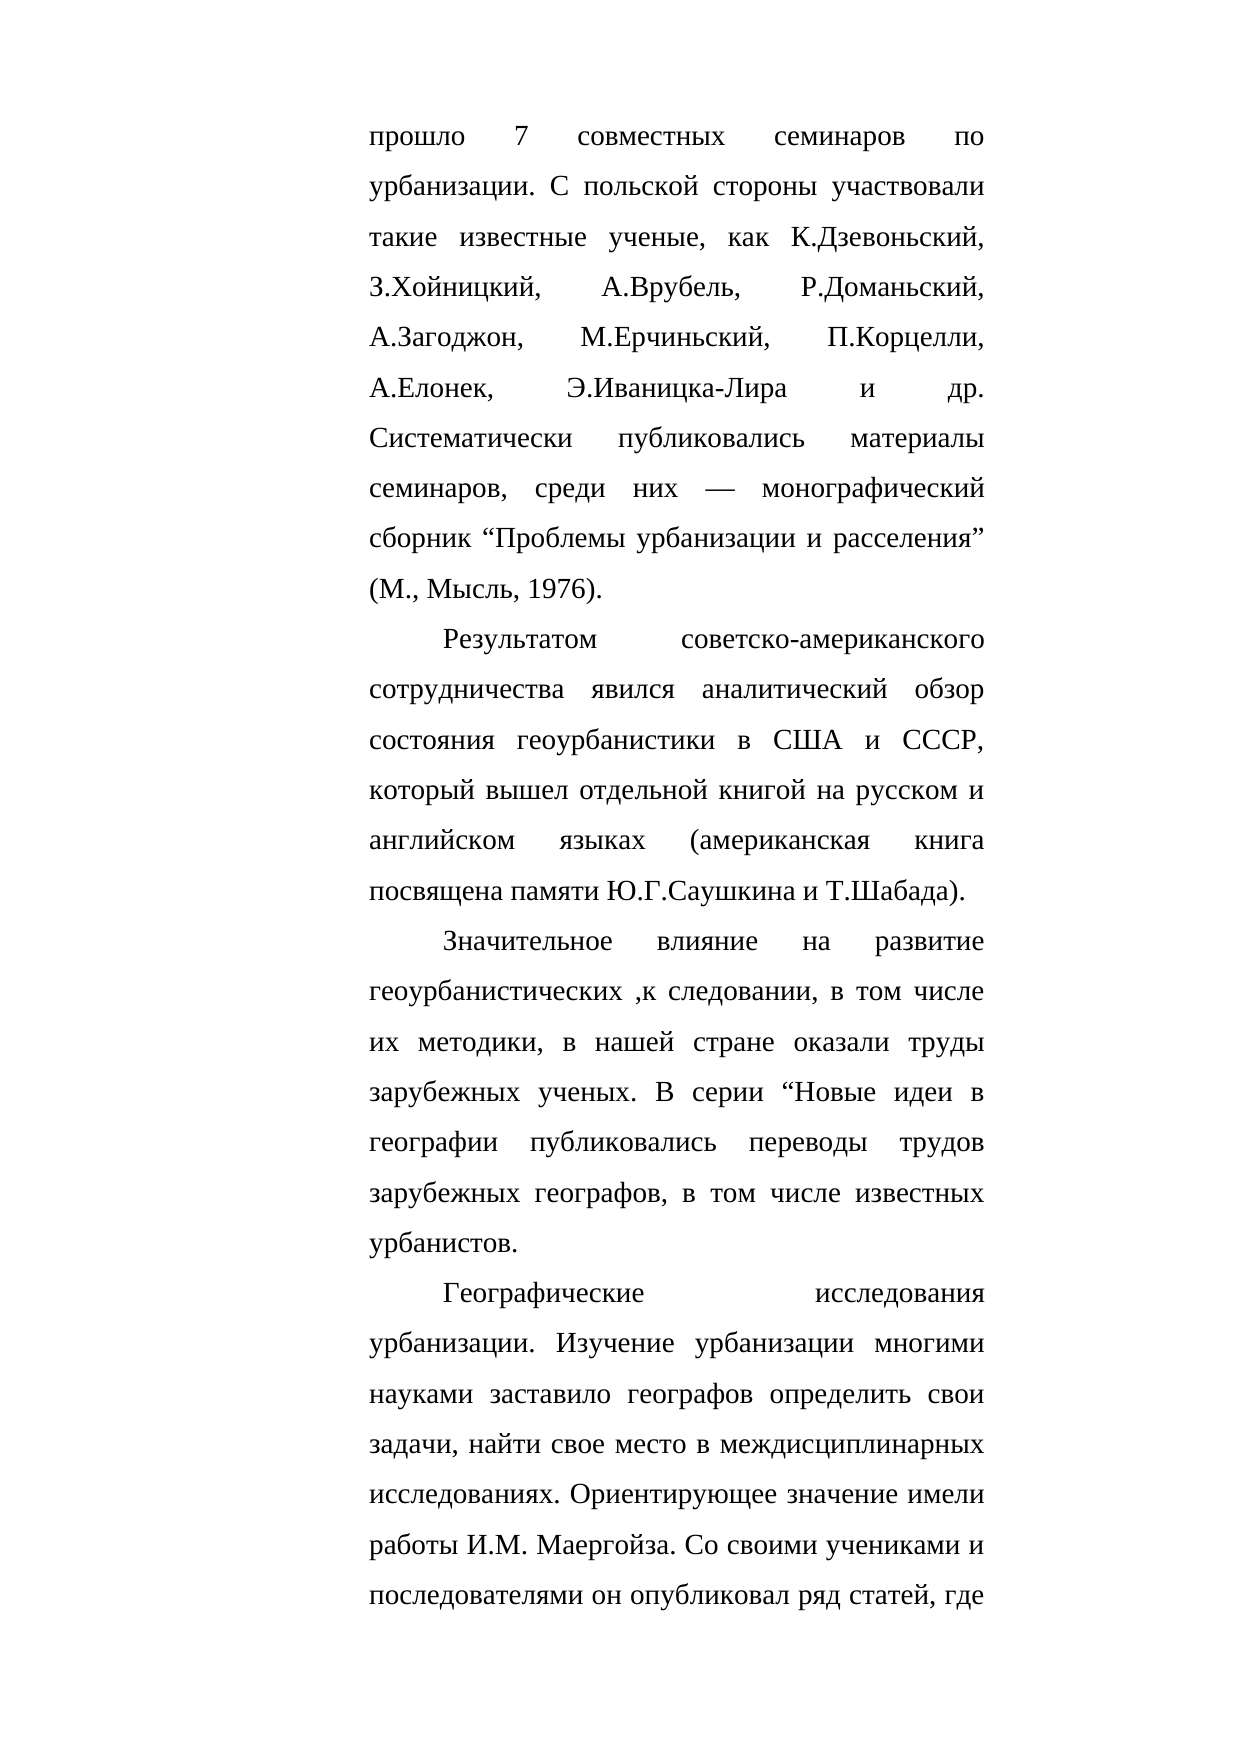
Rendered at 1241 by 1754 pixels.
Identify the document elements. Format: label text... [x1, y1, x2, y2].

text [369, 118, 985, 604]
text Значительное влияние на развитие геоурбанистических ,к следовании, в том числе их методики, в нашей стране оказали труды зарубежных ученых. В серии “Новые идеи в географии публиковались переводы трудов зарубежных географов, в том числе известных урбанистов. [369, 923, 985, 1258]
text Результатом советско-американского сотрудничества явился аналитический обзор состояния геоурбанистики в США и СССР, который вышел отдельной книгой на русском и английском языках (американская книга посвящена памяти Ю.Г.Саушкина и Т.Шабада). [369, 621, 985, 906]
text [369, 1275, 985, 1611]
